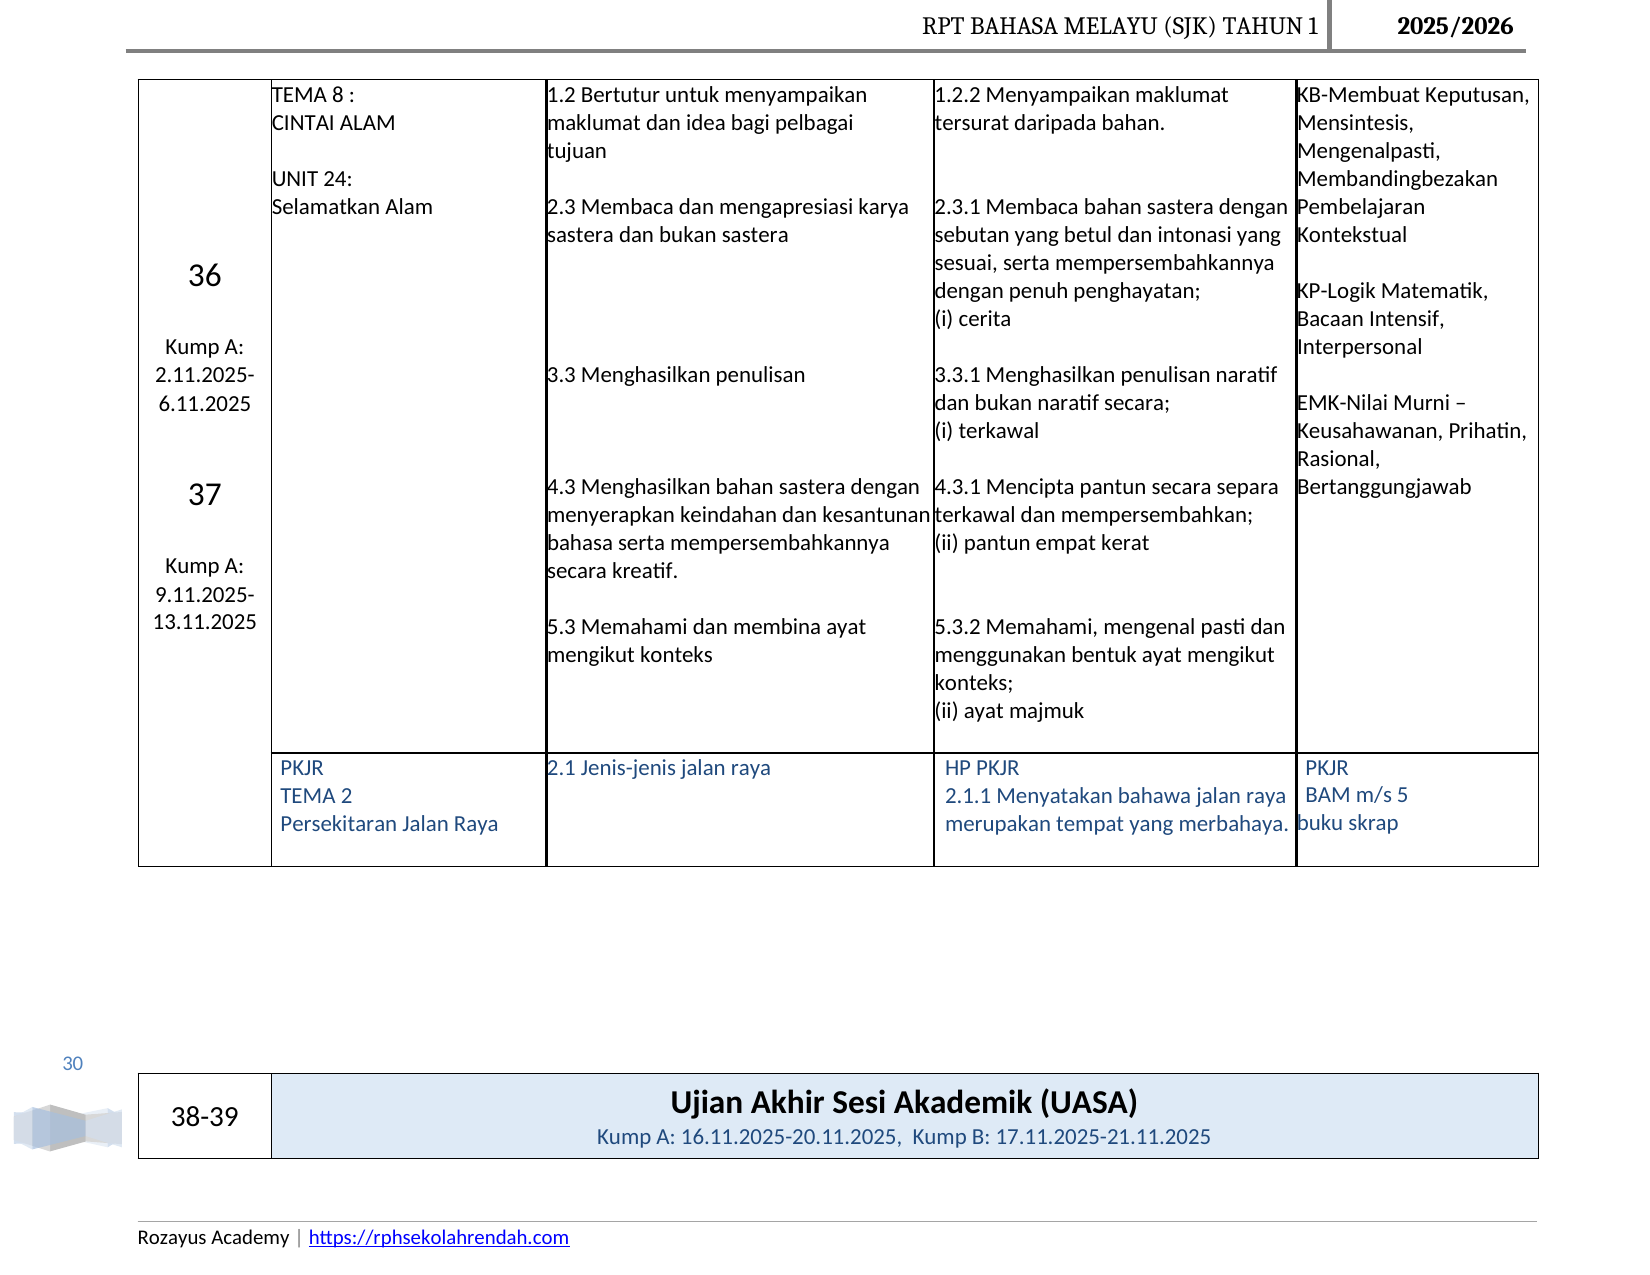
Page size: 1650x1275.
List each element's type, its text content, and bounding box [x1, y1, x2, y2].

table_cell 36 Kump A: 2.11.2025-6.11.2025 37 Kump A: 9.11.2025-13.11.2025 [139, 80, 271, 866]
table_header 38-39 [139, 1074, 271, 1158]
table_cell HP PKJR 2.1.1 Menyatakan bahawa jalan raya merupakan tempat yang merbahaya. [935, 754, 1295, 866]
table_cell PKJR BAM m/s 5 buku skrap [1298, 754, 1538, 866]
table_cell KB-Membuat Keputusan, Mensintesis, Mengenalpasti, Membandingbezakan Pembelajaran Kontekstual KP-Logik Matematik, Bacaan Intensif, Interpersonal EMK-Nilai Murni – Keusahawanan, Prihatin, Rasional, Bertanggungjawab [1298, 80, 1538, 752]
table_cell 1.2.2 Menyampaikan maklumat tersurat daripada bahan. 2.3.1 Membaca bahan sastera dengan sebutan yang betul dan intonasi yang sesuai, serta mempersembahkannya dengan penuh penghayatan; (i) cerita 3.3.1 Menghasilkan penulisan naratif dan bukan naratif secara; (i) terkawal 4.3.1 Mencipta pantun secara separa terkawal dan mempersembahkan; (ii) pantun empat kerat 5.3.2 Memahami, mengenal pasti dan menggunakan bentuk ayat mengikut konteks; (ii) ayat majmuk [935, 80, 1295, 752]
table_cell PKJR TEMA 2 Persekitaran Jalan Raya [272, 754, 545, 866]
table_cell 1.2 Bertutur untuk menyampaikan maklumat dan idea bagi pelbagai tujuan 2.3 Membaca dan mengapresiasi karya sastera dan bukan sastera 3.3 Menghasilkan penulisan 4.3 Menghasilkan bahan sastera dengan menyerapkan keindahan dan kesantunan bahasa serta mempersembahkannya secara kreatif. 5.3 Memahami dan membina ayat mengikut konteks [548, 80, 933, 752]
table_cell 2.1 Jenis-jenis jalan raya [548, 754, 933, 866]
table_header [272, 1074, 1538, 1158]
table_cell TEMA 8 : CINTAI ALAM UNIT 24: Selamatkan Alam [272, 80, 545, 752]
